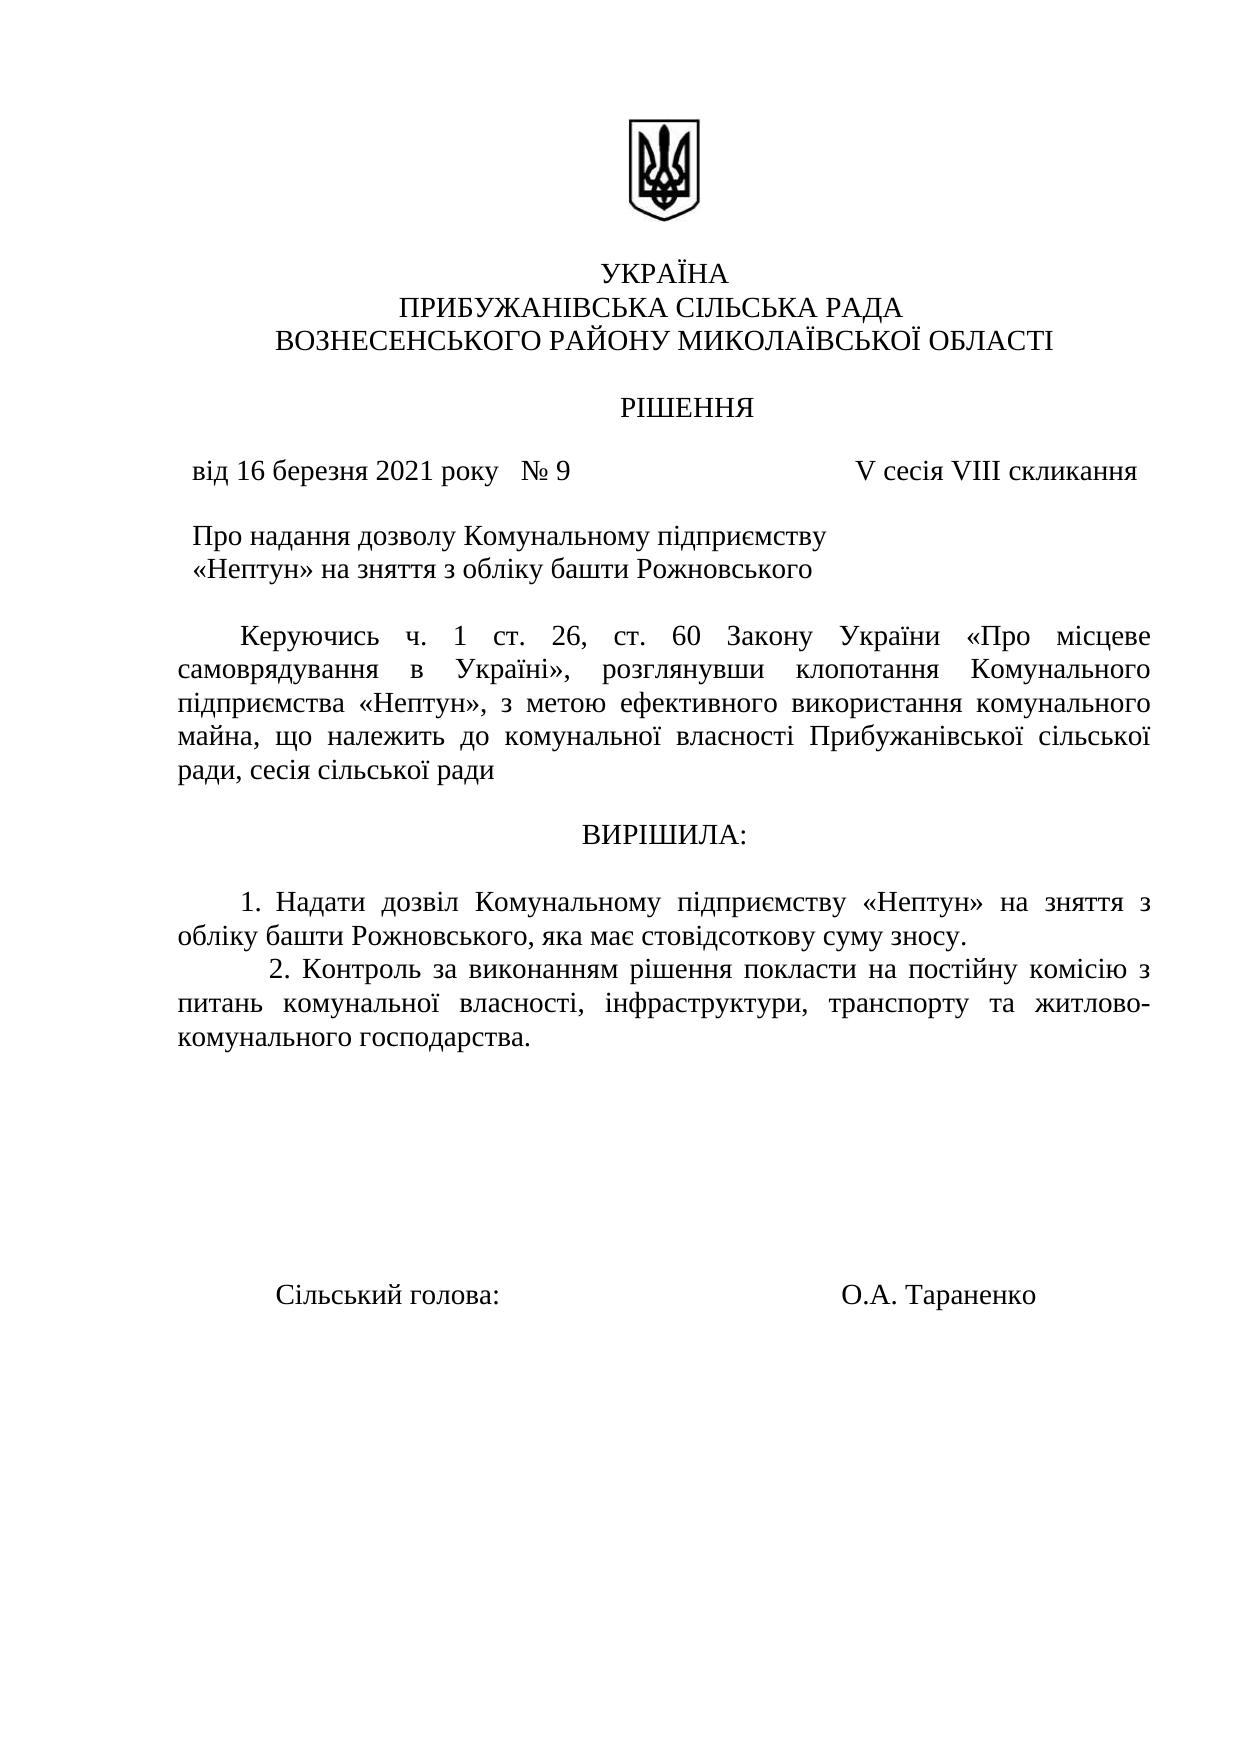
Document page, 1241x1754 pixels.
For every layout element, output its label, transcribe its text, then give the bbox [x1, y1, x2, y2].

picture [627, 118, 702, 223]
text «Нептун» на зняття з обліку башти Рожновського [192, 552, 1152, 585]
text РІШЕННЯ [546, 391, 1152, 424]
text Керуючись ч. 1 ст. 26, ст. 60 Закону України «Про місцеве самоврядування в Україні», розглянувши клопотання Комунального підприємства «Нептун», з метою ефективного використання комунального майна, що належить до комунальної власності Прибужанівської сільської ради, сесія сільської ради [177, 618, 1152, 786]
text Сільський голова: О.А. Тараненко [177, 1278, 1152, 1311]
text ВОЗНЕСЕНСЬКОГО РАЙОНУ МИКОЛАЇВСЬКОЇ ОБЛАСТІ [177, 323, 1152, 357]
text від 16 березня 2021 року № 9 V сесія VІІІ скликання [177, 453, 1152, 486]
text ПРИБУЖАНІВСЬКА СІЛЬСЬКА РАДА [325, 290, 1152, 323]
text Про надання дозволу Комунальному підприємству [192, 519, 1152, 552]
text ВИРІШИЛА: [177, 817, 1152, 851]
text УКРАЇНА [177, 256, 1152, 290]
text 2. Контроль за виконанням рішення покласти на постійну комісію з питань комунальної власності, інфраструктури, транспорту та житлово-комунального господарства. [177, 952, 1152, 1052]
list Надати дозвіл Комунальному підприємству «Нептун» на зняття з обліку башти Рожновського, яка має стовідсоткову суму зносу. [177, 884, 1152, 952]
